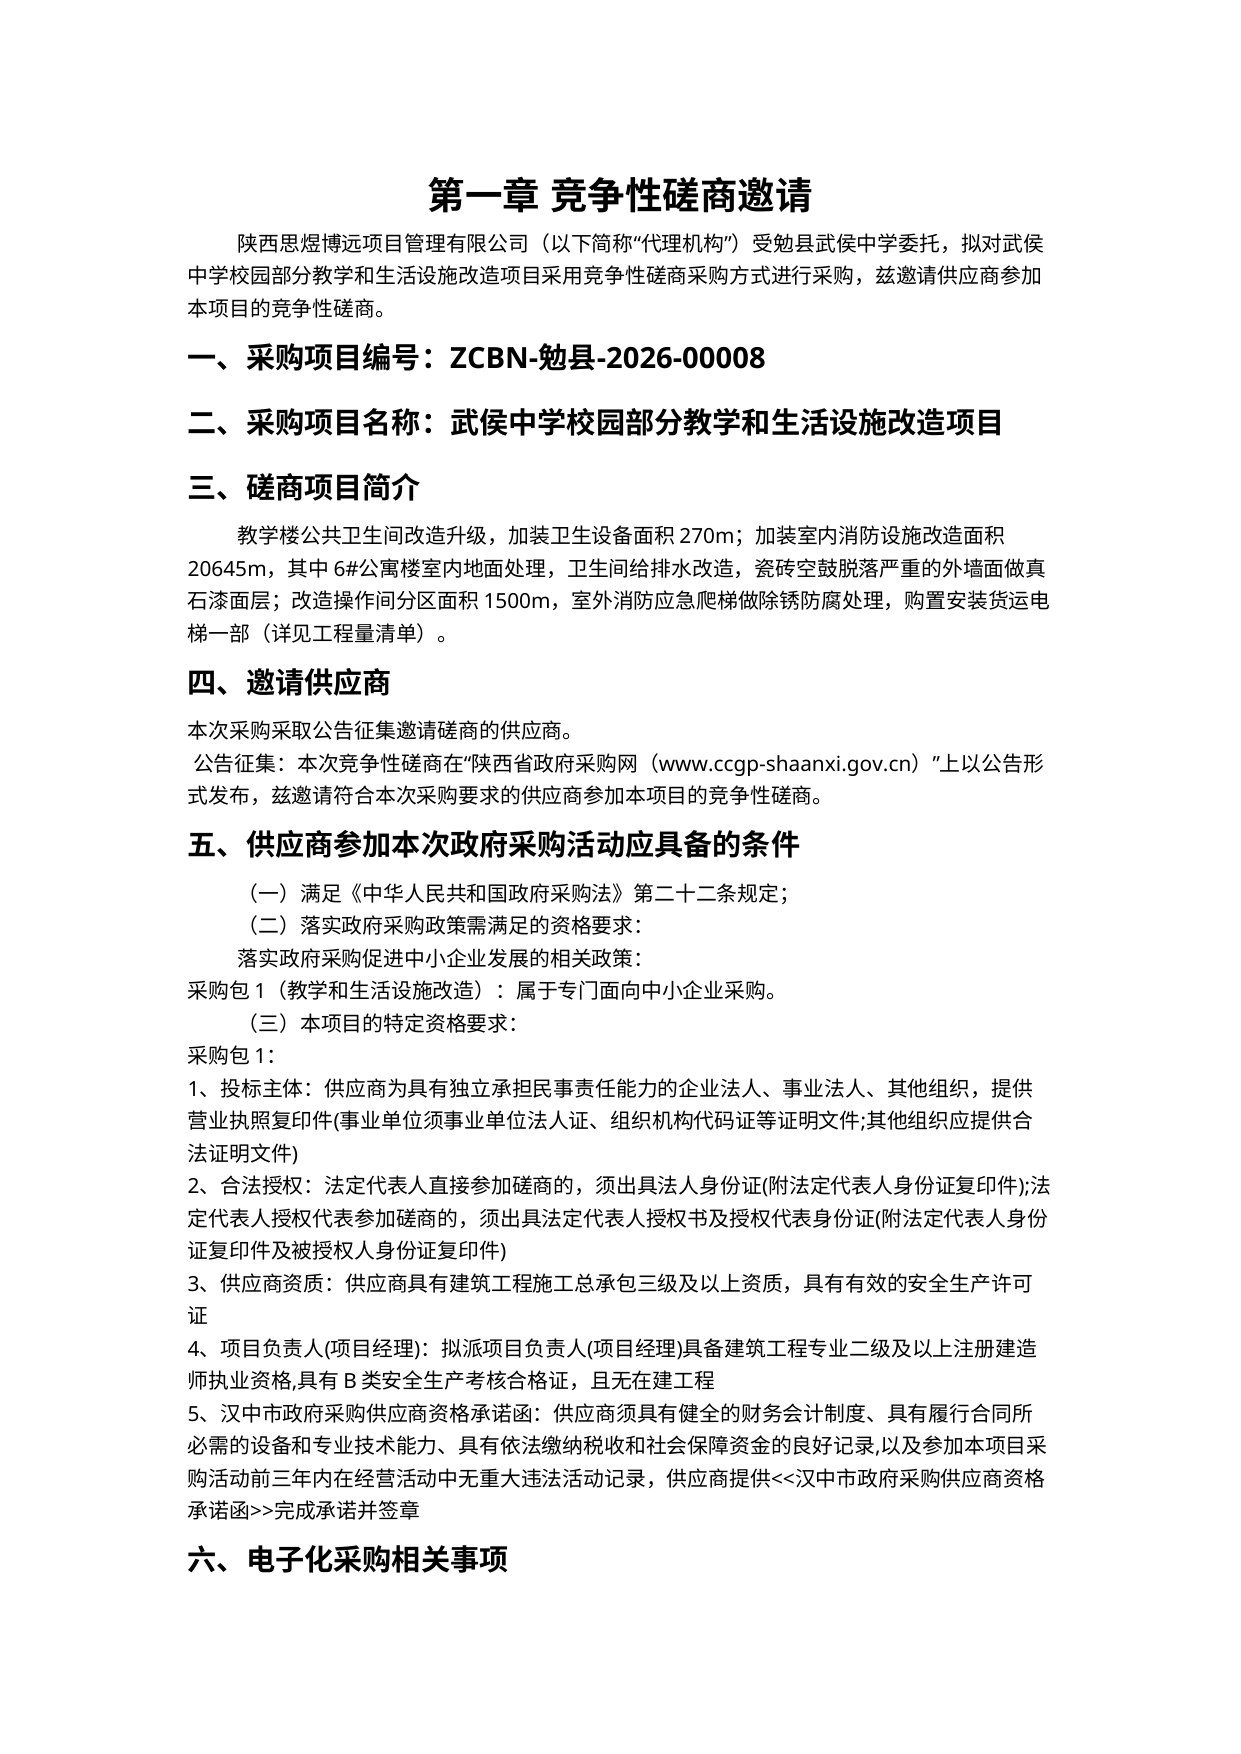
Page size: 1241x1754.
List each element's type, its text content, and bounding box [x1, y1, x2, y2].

text 三、磋商项目简介 [187, 454, 1053, 519]
text 教学楼公共卫生间改造升级，加装卫生设备面积270m；加装室内消防设施改造面积20645m，其中6#公寓楼室内地面处理，卫生间给排水改造，瓷砖空鼓脱落严重的外墙面做真石漆面层；改造操作间分区面积1500m，室外消防应急爬梯做除锈防腐处理，购置安装货运电梯一部（详见工程量清单）。 [187, 519, 1053, 649]
text 二、采购项目名称：武侯中学校园部分教学和生活设施改造项目 [187, 389, 1053, 454]
text 采购包1（教学和生活设施改造）：属于专门面向中小企业采购。 [187, 974, 1053, 1007]
text 六、电子化采购相关事项 [187, 1527, 1053, 1592]
text 2、合法授权：法定代表人直接参加磋商的，须出具法人身份证(附法定代表人身份证复印件);法定代表人授权代表参加磋商的，须出具法定代表人授权书及授权代表身份证(附法定代表人身份证复印件及被授权人身份证复印件) [187, 1169, 1053, 1267]
text 陕西思煜博远项目管理有限公司（以下简称“代理机构”）受勉县武侯中学委托，拟对武侯中学校园部分教学和生活设施改造项目采用竞争性磋商采购方式进行采购，兹邀请供应商参加本项目的竞争性磋商。 [187, 227, 1053, 324]
text （三）本项目的特定资格要求： [187, 1007, 1053, 1039]
text 一、采购项目编号：ZCBN-勉县-2026-00008 [187, 324, 1053, 389]
text 公告征集：本次竞争性磋商在“陕西省政府采购网（www.ccgp-shaanxi.gov.cn）”上以公告形式发布，兹邀请符合本次采购要求的供应商参加本项目的竞争性磋商。 [187, 747, 1053, 812]
text （二）落实政府采购政策需满足的资格要求： [187, 909, 1053, 942]
text 3、供应商资质：供应商具有建筑工程施工总承包三级及以上资质，具有有效的安全生产许可证 [187, 1267, 1053, 1332]
text 5、汉中市政府采购供应商资格承诺函：供应商须具有健全的财务会计制度、具有履行合同所必需的设备和专业技术能力、具有依法缴纳税收和社会保障资金的良好记录,以及参加本项目采购活动前三年内在经营活动中无重大违法活动记录，供应商提供<<汉中市政府采购供应商资格承诺函>>完成承诺并签章 [187, 1397, 1053, 1527]
text 4、项目负责人(项目经理)：拟派项目负责人(项目经理)具备建筑工程专业二级及以上注册建造师执业资格,具有B类安全生产考核合格证，且无在建工程 [187, 1332, 1053, 1397]
text 第一章 竞争性磋商邀请 [187, 162, 1053, 227]
text 本次采购采取公告征集邀请磋商的供应商。 [187, 714, 1053, 747]
text 五、供应商参加本次政府采购活动应具备的条件 [187, 812, 1053, 877]
text 落实政府采购促进中小企业发展的相关政策： [187, 942, 1053, 974]
text 1、投标主体：供应商为具有独立承担民事责任能力的企业法人、事业法人、其他组织，提供营业执照复印件(事业单位须事业单位法人证、组织机构代码证等证明文件;其他组织应提供合法证明文件) [187, 1072, 1053, 1169]
text 四、邀请供应商 [187, 649, 1053, 714]
text （一）满足《中华人民共和国政府采购法》第二十二条规定； [187, 877, 1053, 909]
text 采购包1： [187, 1039, 1053, 1072]
